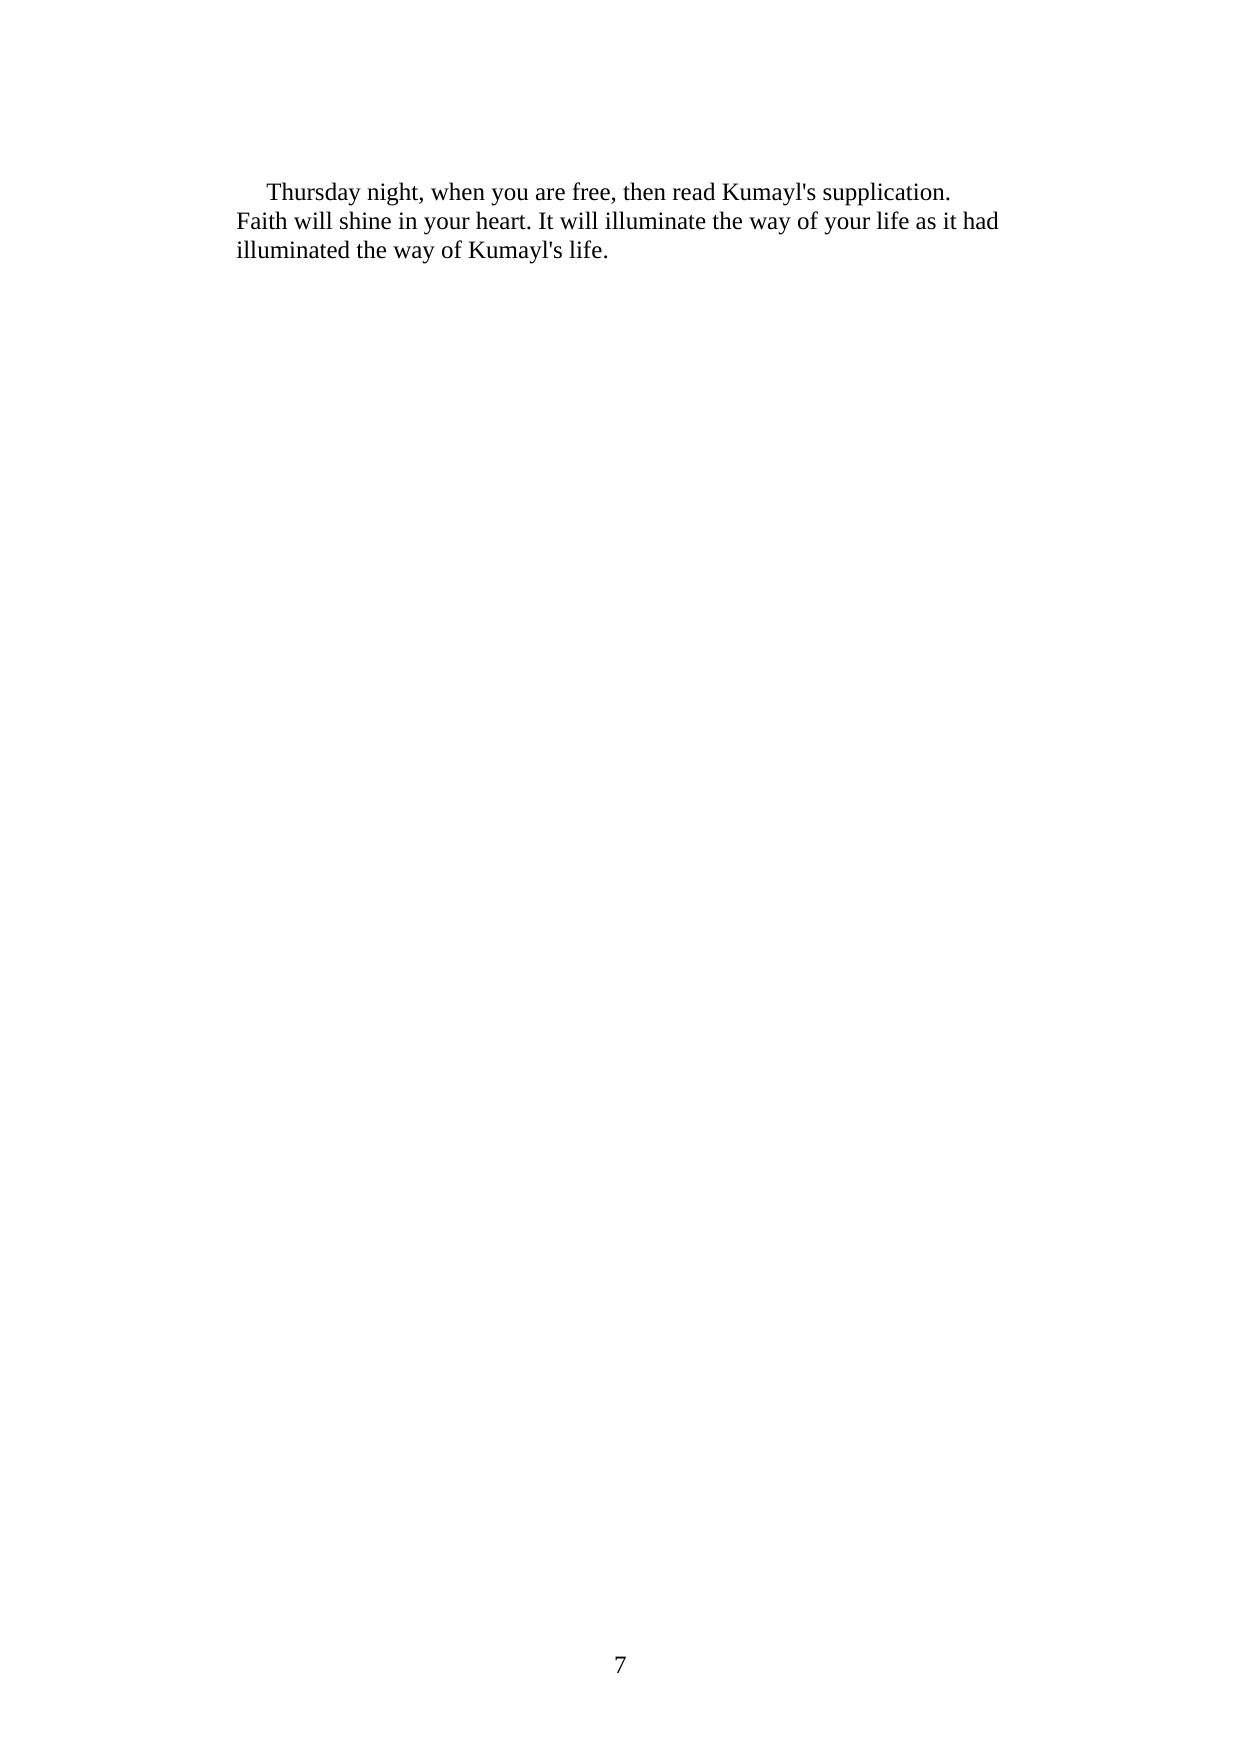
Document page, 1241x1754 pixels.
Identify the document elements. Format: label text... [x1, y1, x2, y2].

text Thursday night, when you are free, then read Kumayl's supplication. Faith will shine in your heart. It will illuminate the way of your life as it had illuminated the way of Kumayl's life. [236, 177, 1004, 263]
